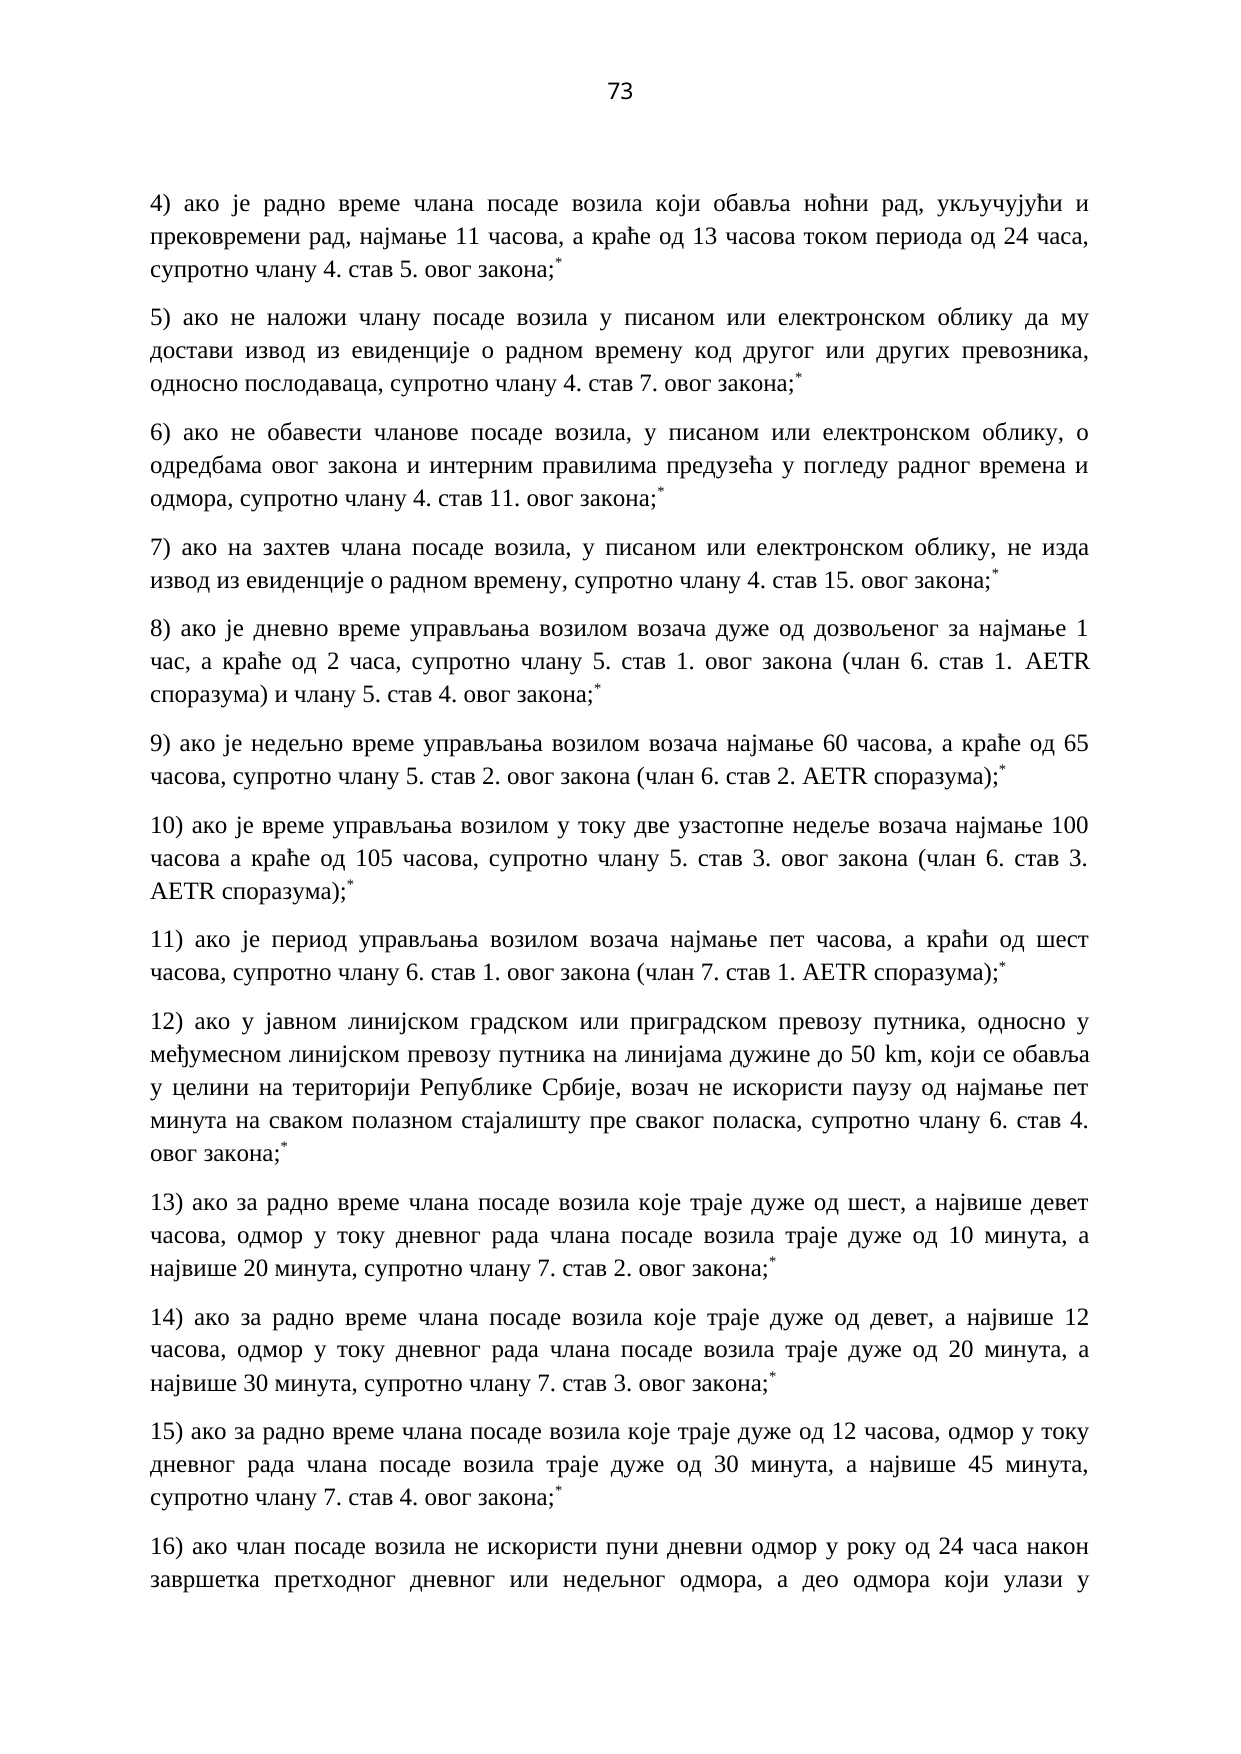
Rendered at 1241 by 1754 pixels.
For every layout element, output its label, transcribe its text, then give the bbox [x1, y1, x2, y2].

text 14) ако за радно време члана посаде возила које траје дуже од девет, а највише 12 часова, одмор у току дневног рада члана посаде возила траје дуже од 20 минута, а највише 30 минута, супротно члану 7. став 3. овог закона;* [150, 1302, 1090, 1396]
text 13) ако за радно време члана посаде возила које траје дуже од шест, а највише девет часова, одмор у току дневног рада члана посаде возила траје дуже од 10 минута, а највише 20 минута, супротно члану 7. став 2. овог закона;* [150, 1187, 1090, 1282]
text 12) ако у јавном линијском градском или приградском превозу путника, односно у међумесном линијском превозу путника на линијама дужине до 50 km, који се обавља у целини на територији Републике Србије, возач не искористи паузу од најмање пет минута на сваком полазном стајалишту пре сваког поласка, супротно члану 6. став 4. овог закона;* [150, 1006, 1090, 1167]
text 7) ако на захтев члана посаде возила, у писаном или електронском облику, не изда извод из евиденције о радном времену, супротно члану 4. став 15. овог закона;* [150, 532, 1090, 593]
text 10) ако је време управљања возилом у току две узастопне недеље возача најмање 100 часова а краће од 105 часова, супротно члану 5. став 3. овог закона (члан 6. став 3. AETR споразума);* [150, 810, 1090, 904]
text 4) ако је радно време члана посаде возила који обавља ноћни рад, укључујући и прековремени рад, најмање 11 часова, а краће од 13 часова током периода од 24 часа, супротно члану 4. став 5. овог закона;* [150, 188, 1090, 282]
text 8) ако је дневно време управљања возилом возача дуже од дозвољеног за најмање 1 час, а краће од 2 часа, супротно члану 5. став 1. овог закона (члан 6. став 1. AETR споразума) и члану 5. став 4. овог закона;* [150, 613, 1090, 708]
text 15) ако за радно време члана посаде возила које траје дуже од 12 часова, одмор у току дневног рада члана посаде возила траје дуже од 30 минута, а највише 45 минута, супротно члану 7. став 4. овог закона;* [150, 1416, 1090, 1511]
text 11) ако је период управљања возилом возача најмање пет часова, а краћи од шест часова, супротно члану 6. став 1. овог закона (члан 7. став 1. AETR споразума);* [150, 924, 1090, 986]
text 9) ако је недељно време управљања возилом возача најмање 60 часова, а краће од 65 часова, супротно члану 5. став 2. овог закона (члан 6. став 2. AETR споразума);* [150, 728, 1090, 790]
text 5) ако не наложи члану посаде возила у писаном или електронском облику да му достави извод из евиденције о радном времену код другог или других превозника, односно послодаваца, супротно члану 4. став 7. овог закона;* [150, 302, 1090, 397]
text 6) ако не обавести чланове посаде возила, у писаном или електронском облику, о одредбама овог закона и интерним правилима предузећа у погледу радног времена и одмора, супротно члану 4. став 11. овог закона;* [150, 417, 1090, 512]
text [150, 1531, 1090, 1593]
